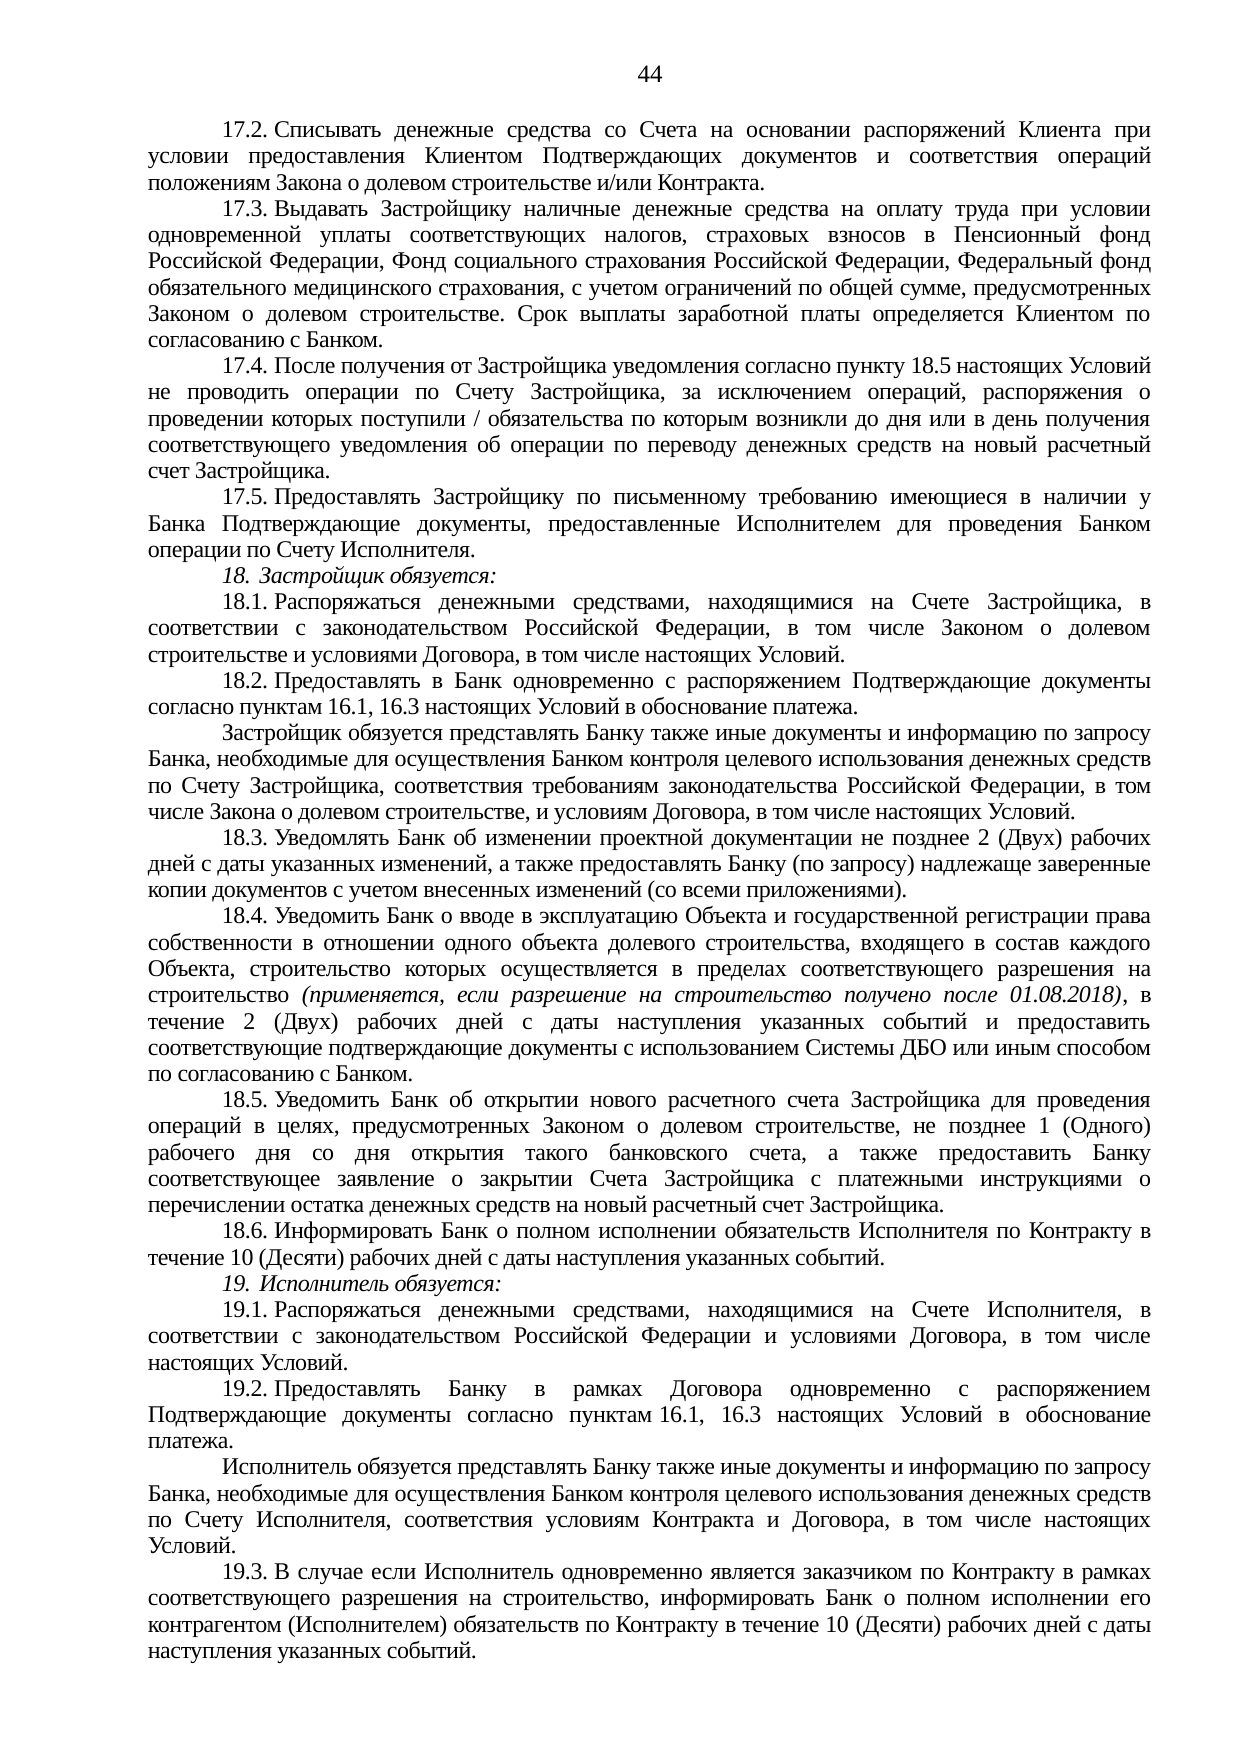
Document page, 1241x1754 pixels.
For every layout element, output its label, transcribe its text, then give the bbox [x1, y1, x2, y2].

text Застройщик обязуется представлять Банку также иные документы и информацию по запросу Банка, необходимые для осуществления Банком контроля целевого использования денежных средств по Счету Застройщика, соответствия требованиям законодательства Российской Федерации, в том числе Закона о долевом строительстве, и условиям Договора, в том числе настоящих Условий. [148, 719, 1152, 824]
text 19.3. В случае если Исполнитель одновременно является заказчиком по Контракту в рамках соответствующего разрешения на строительство, информировать Банк о полном исполнении его контрагентом (Исполнителем) обязательств по Контракту в течение 10 (Десяти) рабочих дней с даты наступления указанных событий. [148, 1559, 1152, 1663]
text 19.1. Распоряжаться денежными средствами, находящимися на Счете Исполнителя, в соответствии с законодательством Российской Федерации и условиями Договора, в том числе настоящих Условий. [148, 1296, 1152, 1375]
text 18.5. Уведомить Банк об открытии нового расчетного счета Застройщика для проведения операций в целях, предусмотренных Законом о долевом строительстве, не позднее 1 (Одного) рабочего дня со дня открытия такого банковского счета, а также предоставить Банку соответствующее заявление о закрытии Счета Застройщика с платежными инструкциями о перечислении остатка денежных средств на новый расчетный счет Застройщика. [148, 1087, 1152, 1218]
text 18.3. Уведомлять Банк об изменении проектной документации не позднее 2 (Двух) рабочих дней с даты указанных изменений, а также предоставлять Банку (по запросу) надлежаще заверенные копии документов с учетом внесенных изменений (со всеми приложениями). [148, 824, 1152, 903]
text 17.2. Списывать денежные средства со Счета на основании распоряжений Клиента при условии предоставления Клиентом Подтверждающих документов и соответствия операций положениям Закона о долевом строительстве и/или Контракта. [148, 117, 1152, 195]
text 19. Исполнитель обязуется: [148, 1270, 1152, 1296]
text 17.3. Выдавать Застройщику наличные денежные средства на оплату труда при условии одновременной уплаты соответствующих налогов, страховых взносов в Пенсионный фонд Российской Федерации, Фонд социального страхования Российской Федерации, Федеральный фонд обязательного медицинского страхования, с учетом ограничений по общей сумме, предусмотренных Законом о долевом строительстве. Срок выплаты заработной платы определяется Клиентом по согласованию с Банком. [148, 195, 1152, 353]
text 18.4. Уведомить Банк о вводе в эксплуатацию Объекта и государственной регистрации права собственности в отношении одного объекта долевого строительства, входящего в состав каждого Объекта, строительство которых осуществляется в пределах соответствующего разрешения на строительство (применяется, если разрешение на строительство получено после 01.08.2018), в течение 2 (Двух) рабочих дней с даты наступления указанных событий и предоставить соответствующие подтверждающие документы с использованием Системы ДБО или иным способом по согласованию с Банком. [148, 903, 1152, 1087]
text 18.1. Распоряжаться денежными средствами, находящимися на Счете Застройщика, в соответствии с законодательством Российской Федерации, в том числе Законом о долевом строительстве и условиями Договора, в том числе настоящих Условий. [148, 588, 1152, 667]
text 18. Застройщик обязуется: [148, 562, 1152, 588]
text 18.2. Предоставлять в Банк одновременно с распоряжением Подтверждающие документы согласно пунктам 16.1, 16.3 настоящих Условий в обоснование платежа. [148, 667, 1152, 719]
text 18.6. Информировать Банк о полном исполнении обязательств Исполнителя по Контракту в течение 10 (Десяти) рабочих дней с даты наступления указанных событий. [148, 1218, 1152, 1270]
text 17.5. Предоставлять Застройщику по письменному требованию имеющиеся в наличии у Банка Подтверждающие документы, предоставленные Исполнителем для проведения Банком операции по Счету Исполнителя. [148, 484, 1152, 562]
text 17.4. После получения от Застройщика уведомления согласно пункту 18.5 настоящих Условий не проводить операции по Счету Застройщика, за исключением операций, распоряжения о проведении которых поступили / обязательства по которым возникли до дня или в день получения соответствующего уведомления об операции по переводу денежных средств на новый расчетный счет Застройщика. [148, 353, 1152, 484]
text Исполнитель обязуется представлять Банку также иные документы и информацию по запросу Банка, необходимые для осуществления Банком контроля целевого использования денежных средств по Счету Исполнителя, соответствия условиям Контракта и Договора, в том числе настоящих Условий. [148, 1454, 1152, 1559]
text 19.2. Предоставлять Банку в рамках Договора одновременно с распоряжением Подтверждающие документы согласно пунктам 16.1, 16.3 настоящих Условий в обоснование платежа. [148, 1375, 1152, 1454]
